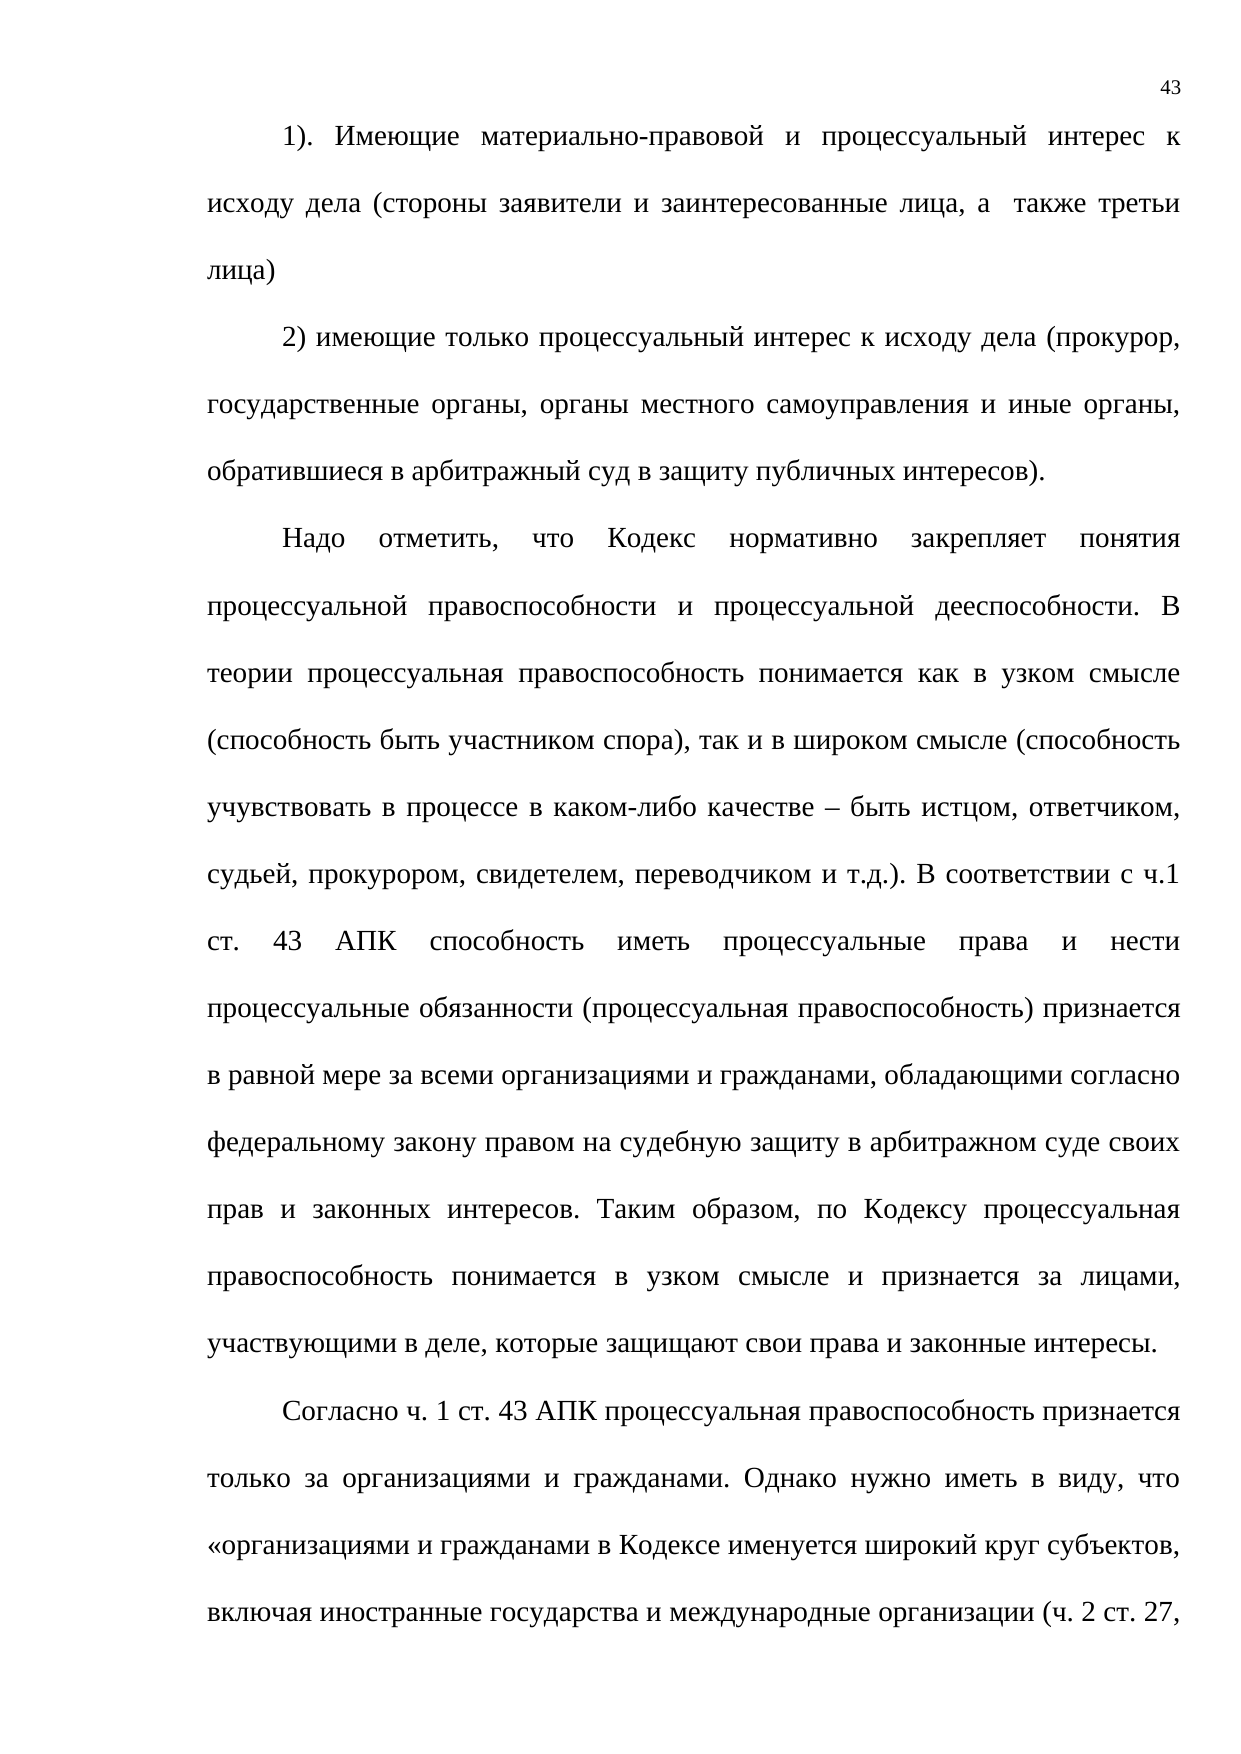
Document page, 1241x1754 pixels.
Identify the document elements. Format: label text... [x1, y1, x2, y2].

text 1). Имеющие материально-правовой и процессуальный интерес к исходу дела (стороны заявители и заинтересованные лица, а также третьи лица) [207, 118, 1181, 286]
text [207, 1393, 1181, 1627]
text 2) имеющие только процессуальный интерес к исходу дела (прокурор, государственные органы, органы местного самоуправления и иные органы, обратившиеся в арбитражный суд в защиту публичных интересов). [207, 319, 1181, 487]
text Надо отметить, что Кодекс нормативно закрепляет понятия процессуальной правоспособности и процессуальной дееспособности. В теории процессуальная правоспособность понимается как в узком смысле (способность быть участником спора), так и в широком смысле (способность учувствовать в процессе в каком-либо качестве – быть истцом, ответчиком, судьей, прокурором, свидетелем, переводчиком и т.д.). В соответствии с ч.1 ст. 43 АПК способность иметь процессуальные права и нести процессуальные обязанности (процессуальная правоспособность) признается в равной мере за всеми организациями и гражданами, обладающими согласно федеральному закону правом на судебную защиту в арбитражном суде своих прав и законных интересов. Таким образом, по Кодексу процессуальная правоспособность понимается в узком смысле и признается за лицами, участвующими в деле, которые защищают свои права и законные интересы. [207, 521, 1181, 1359]
